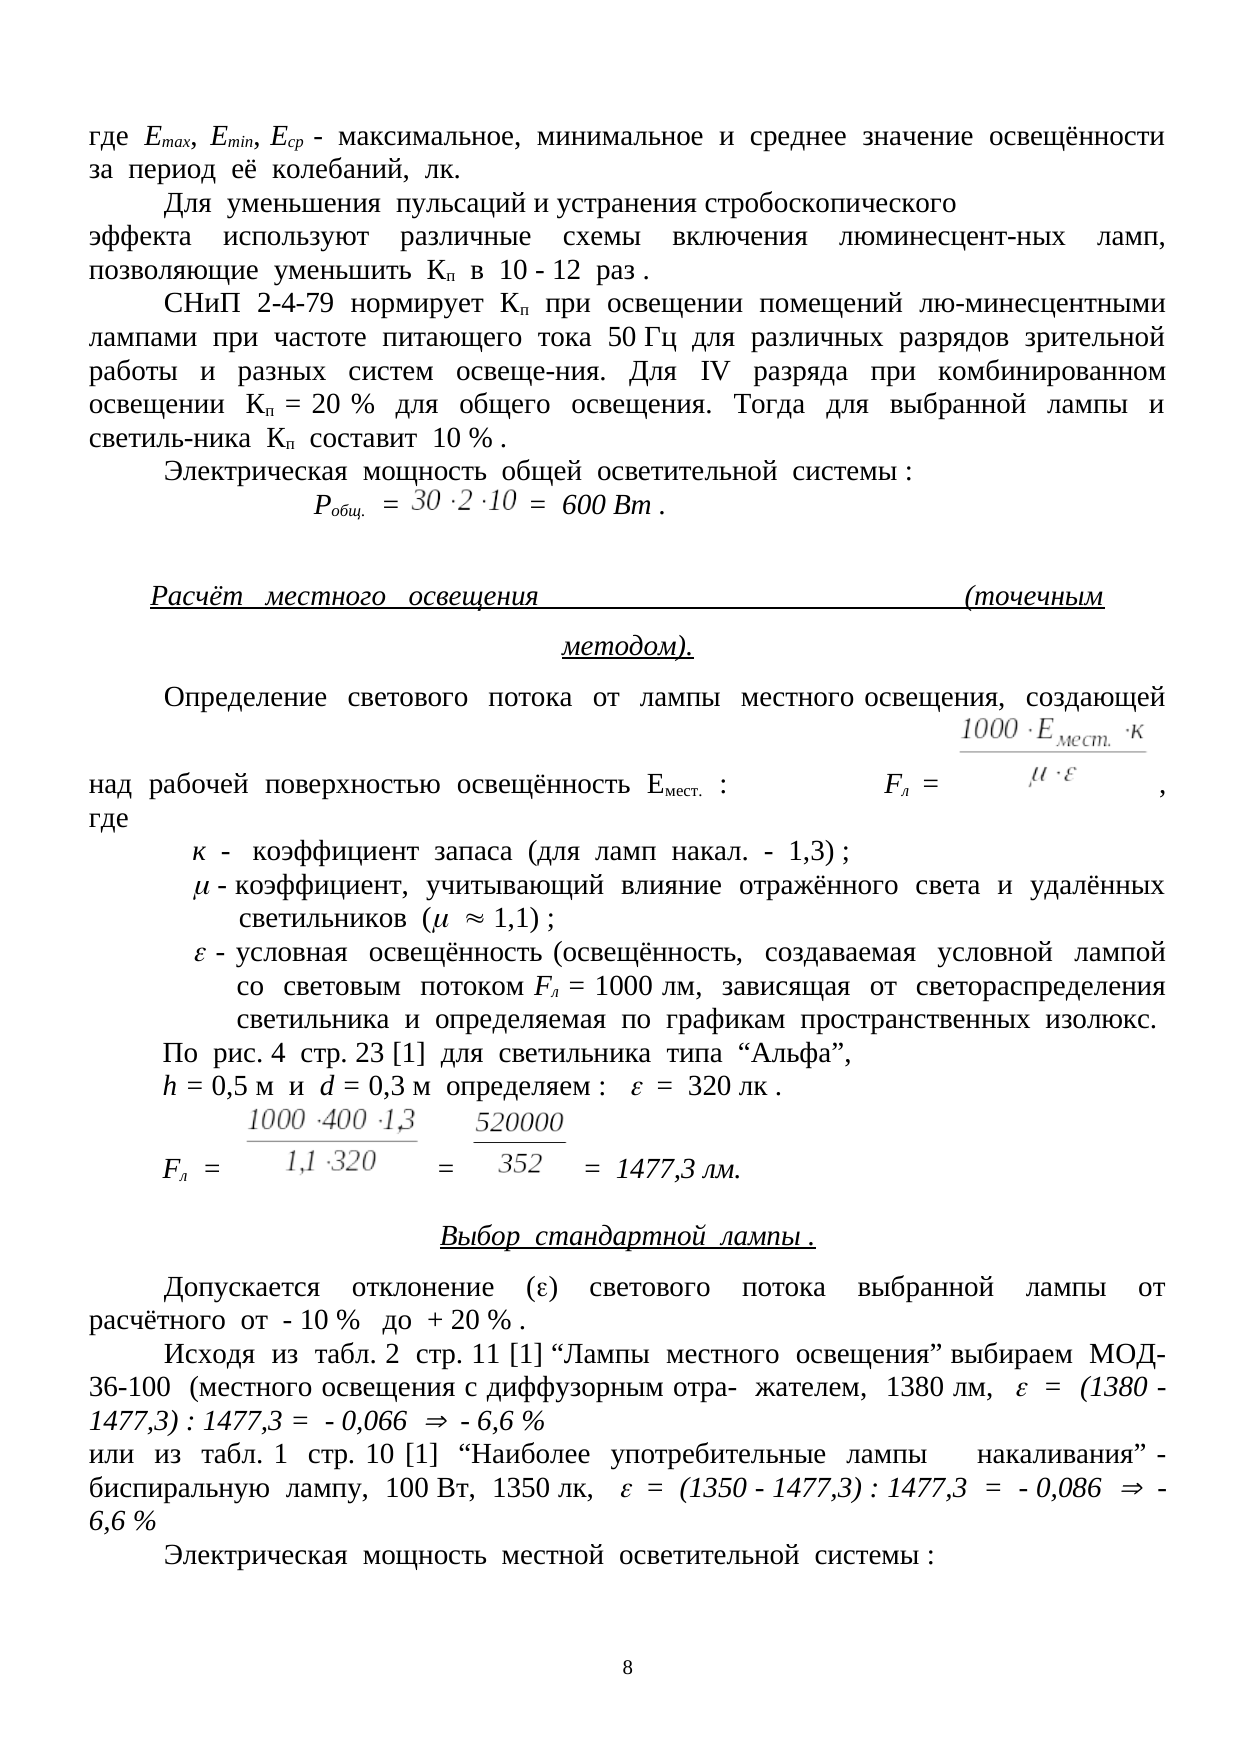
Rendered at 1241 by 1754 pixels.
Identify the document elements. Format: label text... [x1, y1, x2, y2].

text h = 0,5 м и d = 0,3 м определяем : = 320 лк . [162, 1068, 1167, 1102]
text - условная освещённость (освещённость, создаваемая условной лампой со световым потоком Fл = 1000 лм, зависящая от светораспределения светильника и определяемая по графикам пространственных изолюкс. [192, 934, 1167, 1035]
text По рис. 4 стр. 23 [1] для светильника типа “Альфа”, [162, 1035, 1167, 1068]
text - коэффициент, учитывающий влияние отражённого света и удалённых светильников ( 1,1) ; [192, 867, 1167, 934]
text СНиП 2-4-79 нормирует Кп при освещении помещений лю-минесцентными лампами при частоте питающего тока 50 Гц для различных разрядов зрительной работы и разных систем освеще-ния. Для IV разряда при комбинированном освещении Кп = 20 % для общего освещения. Тогда для выбранной лампы и светиль-ника Кп составит 10 % . [89, 286, 1167, 453]
text Допускается отклонение () светового потока выбранной лампы от расчётного от - 10 % до + 20 % . [89, 1269, 1167, 1336]
text или из табл. 1 стр. 10 [1] “Наиболее употребительные лампы накаливания” - биспиральную лампу, 100 Вт, 1350 лк, = (1350 - 1477,3) : 1477,3 = - 0,086 - 6,6 % [89, 1437, 1167, 1537]
text эффекта используют различные схемы включения люминесцент-ных ламп, позволяющие уменьшить Кп в 10 - 12 раз . [89, 219, 1167, 286]
text где Еmax, Еmin, Еср - максимальное, минимальное и среднее значение освещённости за период её колебаний, лк. [89, 118, 1167, 185]
text к - коэффициент запаса (для ламп накал. - 1,3) ; [164, 834, 1167, 867]
text Электрическая мощность местной осветительной системы : [89, 1537, 1167, 1571]
text Выбор стандартной лампы . [89, 1218, 1167, 1252]
text Исходя из табл. 2 стр. 11 [1] “Лампы местного освещения” выбираем МОД-36-100 (местного освещения с диффузорным отра- жателем, 1380 лм, = (1380 - 1477,3) : 1477,3 = - 0,066 - 6,6 % [89, 1336, 1167, 1437]
text Fл = = = 1477,3 лм. [162, 1102, 1167, 1185]
text Робщ. = = 600 Вт . [89, 487, 1167, 521]
text Для уменьшения пульсаций и устранения стробоскопического [89, 185, 1167, 219]
text Расчёт местного освещения (точечным методом). [89, 578, 1167, 662]
text Электрическая мощность общей осветительной системы : [89, 453, 1167, 487]
text Определение светового потока от лампы местного освещения, создающей над рабочей поверхностью освещённость Емест. : Fл = , где [89, 679, 1167, 834]
